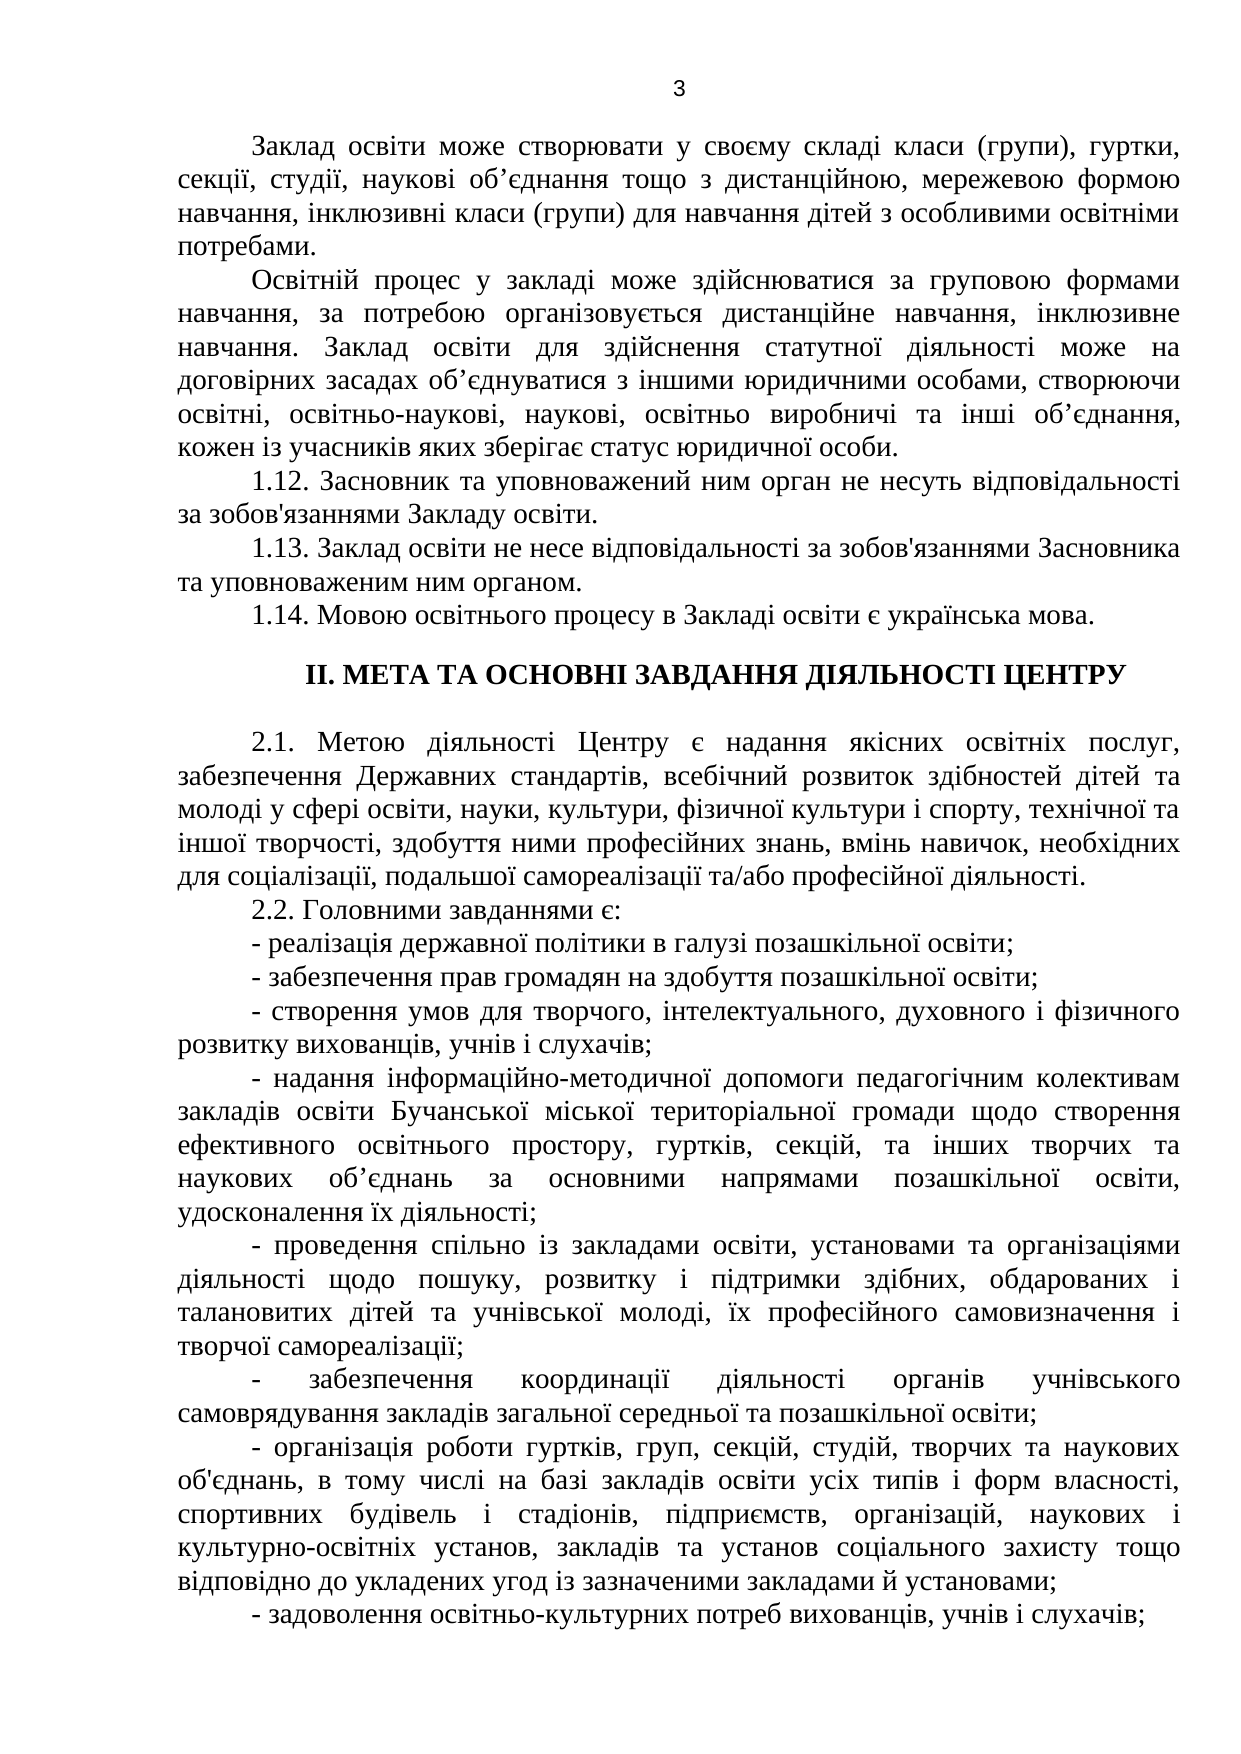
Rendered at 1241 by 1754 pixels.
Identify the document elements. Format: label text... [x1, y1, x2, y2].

text - організація роботи гуртків, груп, секцій, студій, творчих та наукових об'єднань, в тому числі на базі закладів освіти усіх типів і форм власності, спортивних будівель і стадіонів, підприємств, організацій, наукових і культурно-освітніх установ, закладів та установ соціального захисту тощо відповідно до укладених угод із зазначеними закладами й установами; [177, 1429, 1181, 1596]
text 2.2. Головними завданнями є: [177, 892, 1181, 926]
text 1.12. Засновник та уповноважений ним орган не несуть відповідальності за зобов'язаннями Закладу освіти. [177, 463, 1181, 530]
text 2.1. Метою діяльності Центру є надання якісних освітніх послуг, забезпечення Державних стандартів, всебічний розвиток здібностей дітей та молоді у сфері освіти, науки, культури, фізичної культури і спорту, технічної та іншої творчості, здобуття ними професійних знань, вмінь навичок, необхідних для соціалізації, подальшої самореалізації та/або професійної діяльності. [177, 724, 1181, 892]
text - реалізація державної політики в галузі позашкільної освіти; [177, 926, 1181, 959]
text - задоволення освітньо-культурних потреб вихованців, учнів і слухачів; [177, 1596, 1181, 1630]
text Освітній процес у закладі може здійснюватися за груповою формами навчання, за потребою організовується дистанційне навчання, інклюзивне навчання. Заклад освіти для здійснення статутної діяльності може на договірних засадах об’єднуватися з іншими юридичними особами, створюючи освітні, освітньо-наукові, наукові, освітньо виробничі та інші об’єднання, кожен із учасників яких зберігає статус юридичної особи. [177, 262, 1181, 463]
text IІ. МЕТА ТА ОСНОВНІ ЗАВДАННЯ ДІЯЛЬНОСТІ ЦЕНТРУ [177, 657, 1181, 691]
text - забезпечення координації діяльності органів учнівського самоврядування закладів загальної середньої та позашкільної освіти; [177, 1362, 1181, 1429]
text 1.13. Заклад освіти не несе відповідальності за зобов'язаннями Засновника та уповноваженим ним органом. [177, 530, 1181, 597]
text - створення умов для творчого, інтелектуального, духовного і фізичного розвитку вихованців, учнів і слухачів; [177, 993, 1181, 1060]
text Заклад освіти може створювати у своєму складі класи (групи), гуртки, секції, студії, наукові об’єднання тощо з дистанційною, мережевою формою навчання, інклюзивні класи (групи) для навчання дітей з особливими освітніми потребами. [177, 128, 1181, 262]
text - надання інформаційно-методичної допомоги педагогічним колективам закладів освіти Бучанської міської територіальної громади щодо створення ефективного освітнього простору, гуртків, секцій, та інших творчих та наукових об’єднань за основними напрямами позашкільної освіти, удосконалення їх діяльності; [177, 1060, 1181, 1227]
text - проведення спільно із закладами освіти, установами та організаціями діяльності щодо пошуку, розвитку і підтримки здібних, обдарованих і талановитих дітей та учнівської молоді, їх професійного самовизначення і творчої самореалізації; [177, 1227, 1181, 1362]
text 1.14. Мовою освітнього процесу в Закладі освіти є українська мова. [177, 597, 1181, 631]
text - забезпечення прав громадян на здобуття позашкільної освіти; [177, 959, 1181, 993]
